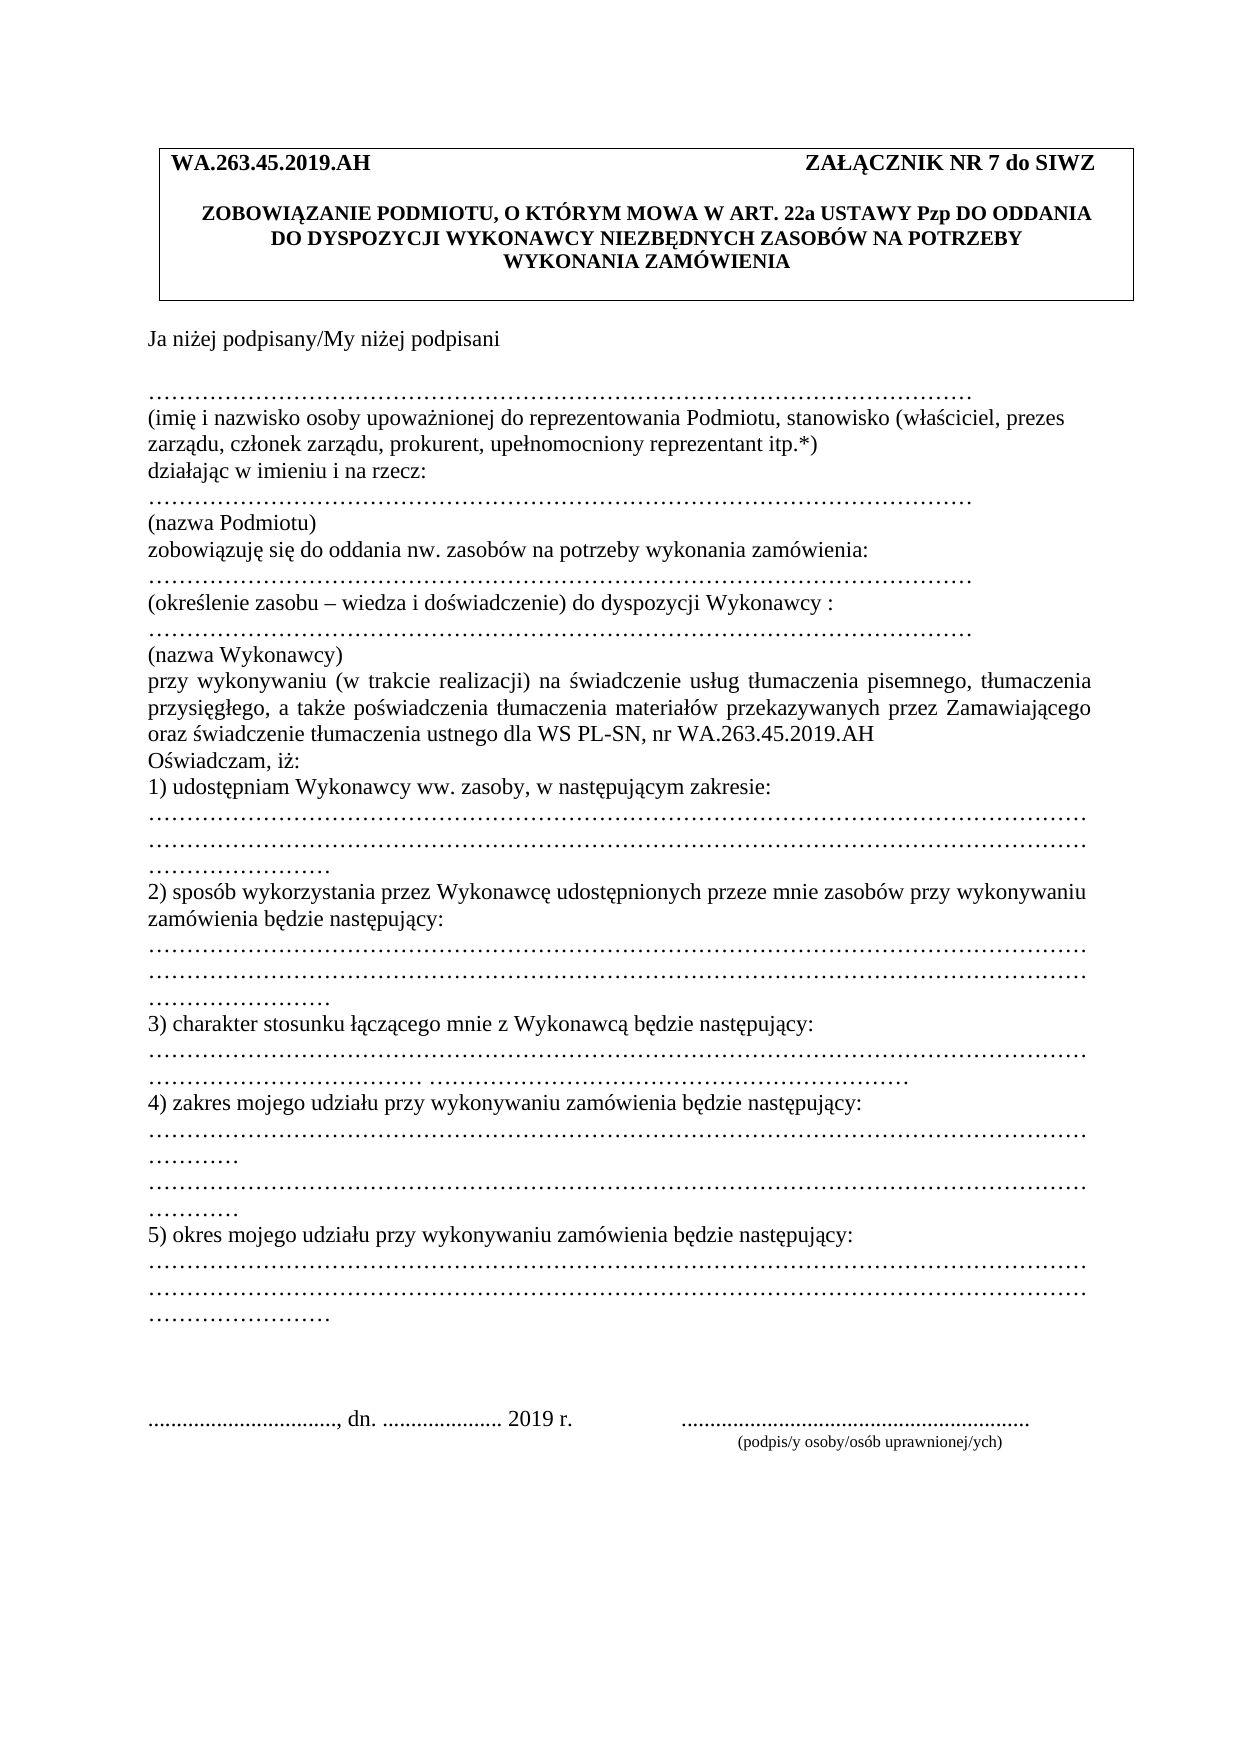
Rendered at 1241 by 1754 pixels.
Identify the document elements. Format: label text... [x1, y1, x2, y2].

text 3) charakter stosunku łączącego mnie z Wykonawcą będzie następujący: …………………………………………………………………………………………………………………………………………… ……………………………………………………… [148, 1010, 1093, 1089]
text (podpis/y osoby/osób uprawnionej/ych) [738, 1432, 1093, 1451]
table_cell ZOBOWIĄZANIE PODMIOTU, O KTÓRYM MOWA W ART. 22a USTAWY Pzp DO ODDANIA DO DYSPOZYCJI WYKONAWCY NIEZBĘDNYCH ZASOBÓW NA POTRZEBY WYKONANIA ZAMÓWIENIA [160, 201, 1133, 300]
text Ja niżej podpisany/My niżej podpisani [148, 325, 1093, 351]
text przy wykonywaniu (w trakcie realizacji) na świadczenie usług tłumaczenia pisemnego, tłumaczenia przysięgłego, a także poświadczenia tłumaczenia materiałów przekazywanych przez Zamawiającego oraz świadczenie tłumaczenia ustnego dla WS PL-SN, nr WA.263.45.2019.AH [148, 668, 1093, 747]
text działając w imieniu i na rzecz: ……………………………………………………………………………………………… [148, 457, 1093, 509]
text (nazwa Podmiotu) [148, 509, 1093, 536]
text zobowiązuję się do oddania nw. zasobów na potrzeby wykonania zamówienia: ……………………………………………………………………………………………… [148, 536, 1093, 588]
text (imię i nazwisko osoby upoważnionej do reprezentowania Podmiotu, stanowisko (właściciel, prezes zarządu, członek zarządu, prokurent, upełnomocniony reprezentant itp.*) [148, 404, 1093, 457]
text Oświadczam, iż: [148, 747, 1093, 773]
text 1) udostępniam Wykonawcy ww. zasoby, w następującym zakresie: ……………………………………………………………………………………………………………………………………………………………………………………………………………………………………………… [148, 773, 1093, 878]
text 4) zakres mojego udziału przy wykonywaniu zamówienia będzie następujący: ……………………………………………………………………………………………………………………… ……………………………………………………………………………………………………………………… [148, 1089, 1093, 1221]
text 2) sposób wykorzystania przez Wykonawcę udostępnionych przeze mnie zasobów przy wykonywaniu zamówienia będzie następujący: ……………………………………………………………………………………………………………………………………………………………………………………………………………………………………………… [148, 878, 1093, 1010]
text (nazwa Wykonawcy) [148, 641, 1093, 668]
text 5) okres mojego udziału przy wykonywaniu zamówienia będzie następujący: ……………………………………………………………………………………………………………………………………………………………………………………………………………………………………………… [148, 1221, 1093, 1326]
text ................................., dn. ..................... 2019 r. ............................................................. [148, 1406, 1093, 1432]
text ……………………………………………………………………………………………… [148, 378, 1093, 404]
table_header WA.263.45.2019.AH ZAŁĄCZNIK NR 7 do SIWZ [160, 149, 1133, 201]
text (określenie zasobu – wiedza i doświadczenie) do dyspozycji Wykonawcy : ……………………………………………………………………………………………… [148, 588, 1093, 641]
